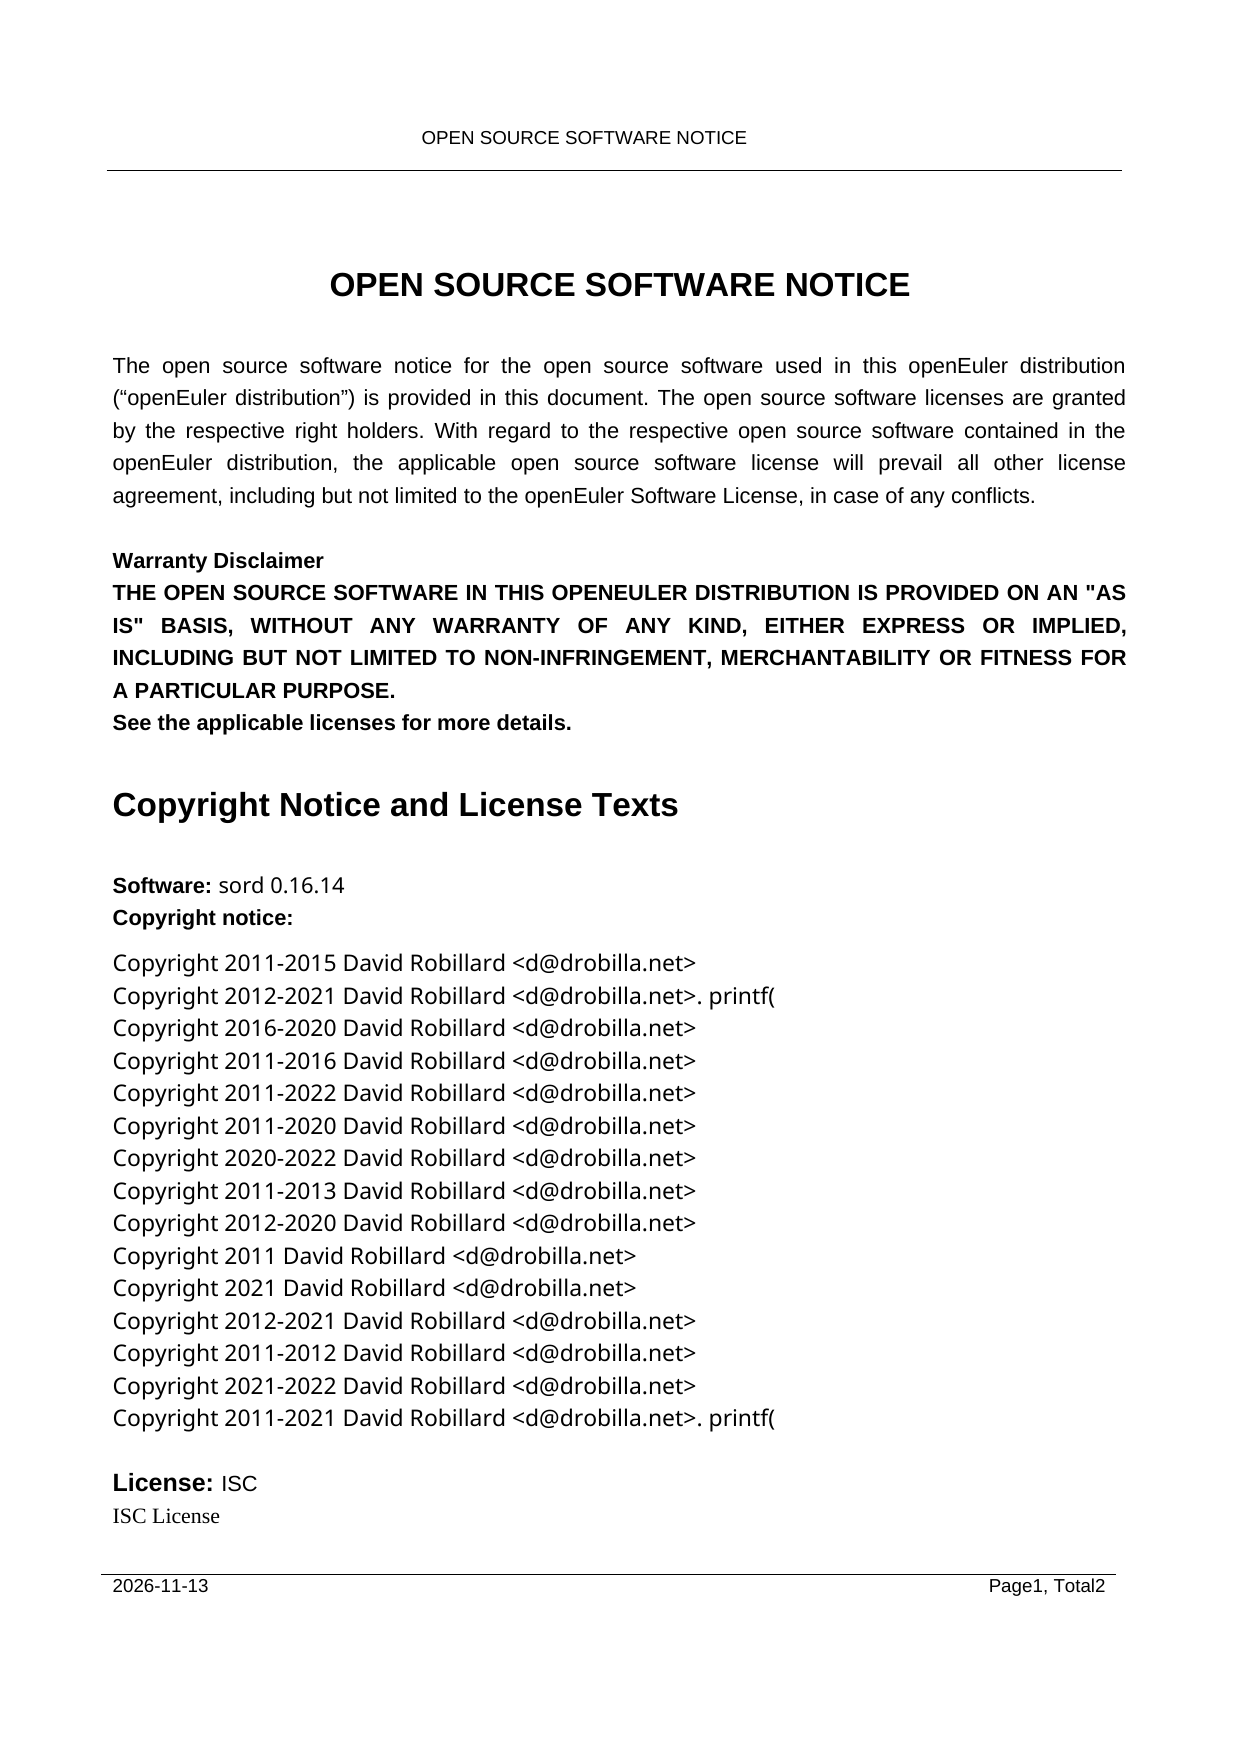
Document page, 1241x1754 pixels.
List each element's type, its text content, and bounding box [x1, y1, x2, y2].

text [112, 1499, 1128, 1532]
title Software: sord 0.16.14 [112, 869, 1128, 901]
text Warranty Disclaimer [112, 544, 1128, 576]
text Copyright 2011-2015 David Robillard <d@drobilla.net> Copyright 2012-2021 David Robillard <d@drobilla.net>. printf( Copyright 2016-2020 David Robillard <d@drobilla.net> Copyright 2011-2016 David Robillard <d@drobilla.net> Copyright 2011-2022 David Robillard <d@drobilla.net> Copyright 2011-2020 David Robillard <d@drobilla.net> Copyright 2020-2022 David Robillard <d@drobilla.net> Copyright 2011-2013 David Robillard <d@drobilla.net> Copyright 2012-2020 David Robillard <d@drobilla.net> Copyright 2011 David Robillard <d@drobilla.net> Copyright 2021 David Robillard <d@drobilla.net> Copyright 2012-2021 David Robillard <d@drobilla.net> Copyright 2011-2012 David Robillard <d@drobilla.net> Copyright 2021-2022 David Robillard <d@drobilla.net> Copyright 2011-2021 David Robillard <d@drobilla.net>. printf( [112, 947, 1128, 1467]
text The open source software notice for the open source software used in this openEuler distribution (“openEuler distribution”) is provided in this document. The open source software licenses are granted by the respective right holders. With regard to the respective open source software contained in the openEuler distribution, the applicable open source software license will prevail all other license agreement, including but not limited to the openEuler Software License, in case of any conflicts. [112, 349, 1128, 511]
text Copyright Notice and License Texts [112, 771, 1128, 836]
text Copyright notice: [112, 901, 1128, 934]
text THE OPEN SOURCE SOFTWARE IN THIS OPENEULER DISTRIBUTION IS PROVIDED ON AN "AS IS" BASIS, WITHOUT ANY WARRANTY OF ANY KIND, EITHER EXPRESS OR IMPLIED, INCLUDING BUT NOT LIMITED TO NON-INFRINGEMENT, MERCHANTABILITY OR FITNESS FOR A PARTICULAR PURPOSE. See the applicable licenses for more details. [112, 576, 1128, 739]
text OPEN SOURCE SOFTWARE NOTICE [112, 251, 1128, 316]
text License: ISC [112, 1467, 1128, 1499]
